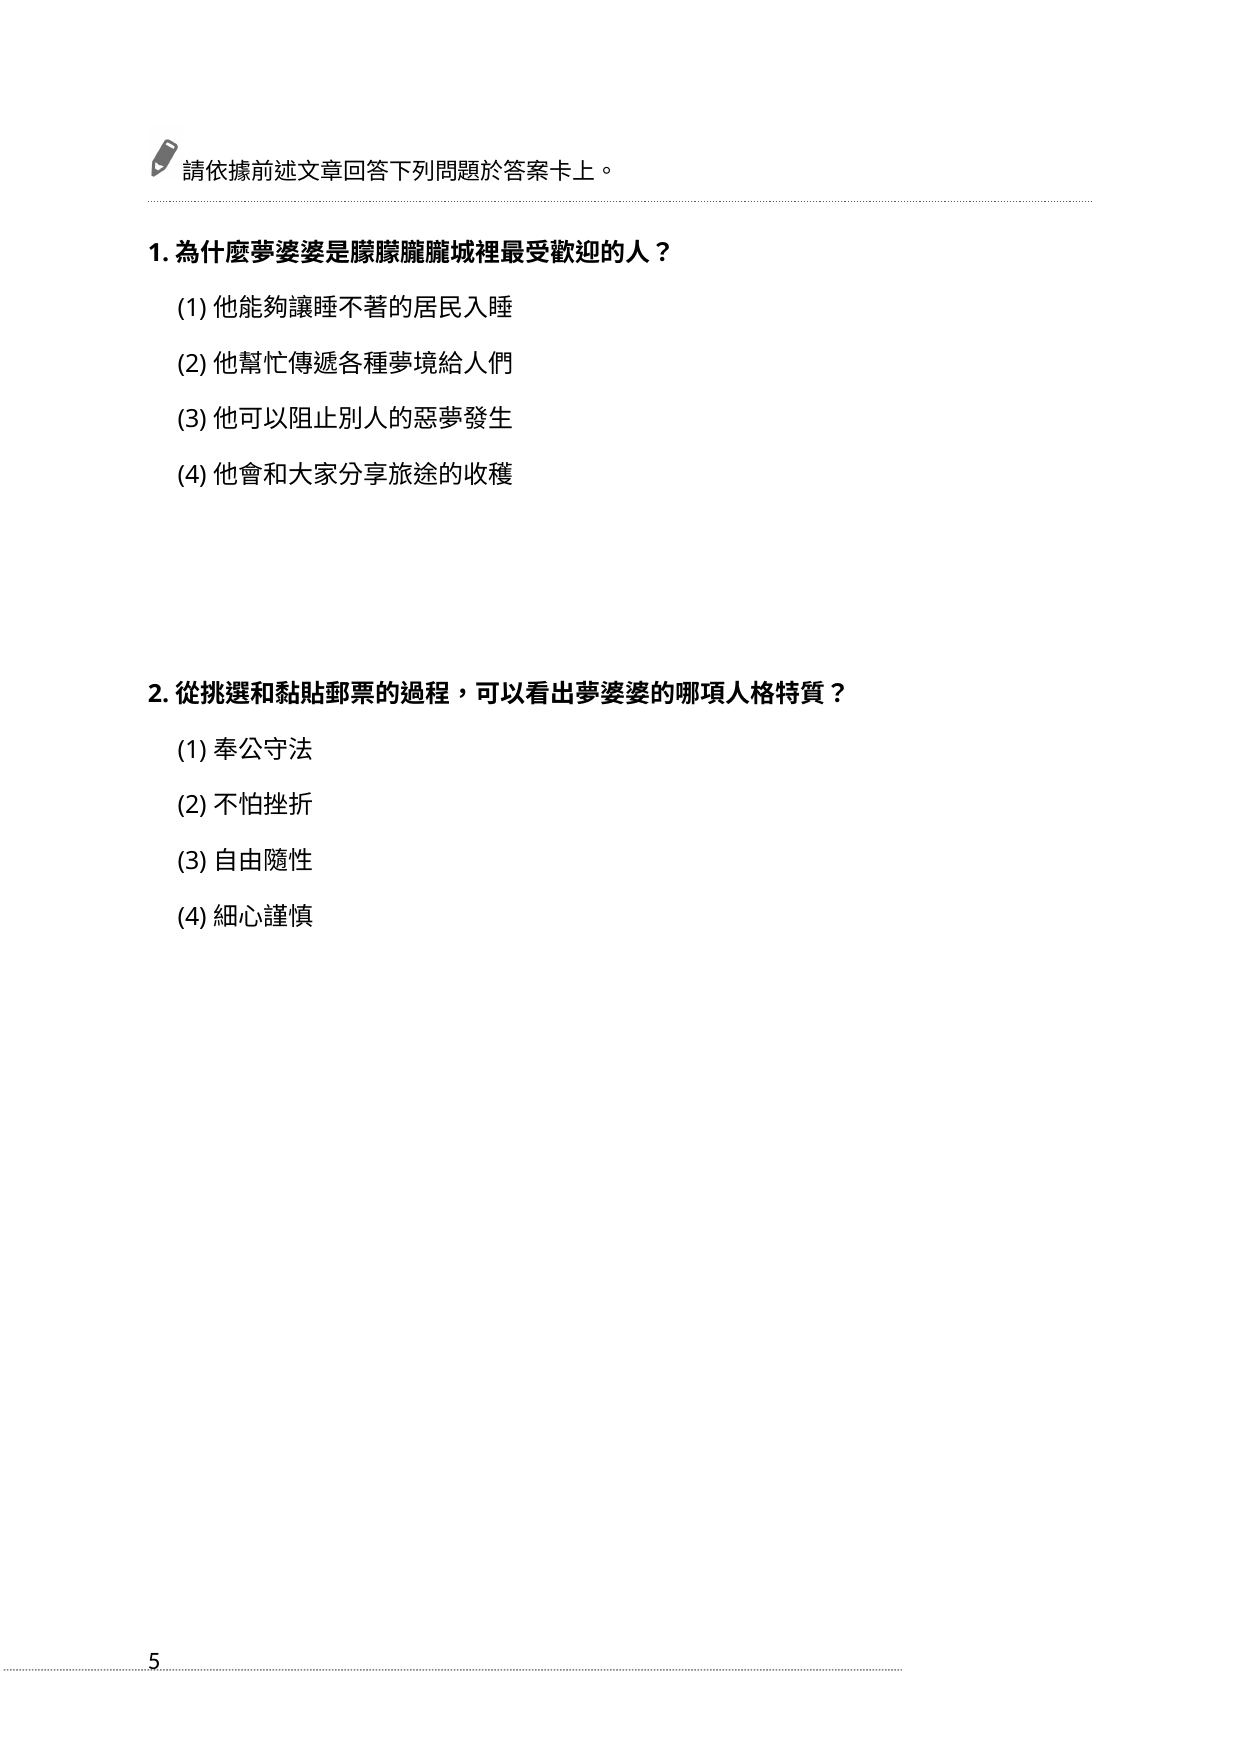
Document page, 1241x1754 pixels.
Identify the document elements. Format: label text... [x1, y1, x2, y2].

text (2) 他幫忙傳遞各種夢境給人們 [177, 343, 1092, 380]
picture [147, 124, 183, 180]
text 2. 從挑選和黏貼郵票的過程，可以看出夢婆婆的哪項人格特質？ [148, 673, 1092, 711]
text 1. 為什麼夢婆婆是朦朦朧朧城裡最受歡迎的人？ [148, 231, 1092, 269]
text (3) 自由隨性 [177, 840, 1092, 877]
text (3) 他可以阻止別人的惡夢發生 [177, 398, 1092, 436]
text (4) 細心謹慎 [177, 896, 1092, 933]
text (1) 他能夠讓睡不著的居民入睡 [177, 287, 1092, 324]
text (1) 奉公守法 [177, 729, 1092, 766]
text (2) 不怕挫折 [177, 784, 1092, 822]
text (4) 他會和大家分享旅途的收穫 [177, 454, 1092, 491]
text 請依據前述文章回答下列問題於答案卡上。 [148, 124, 1092, 202]
